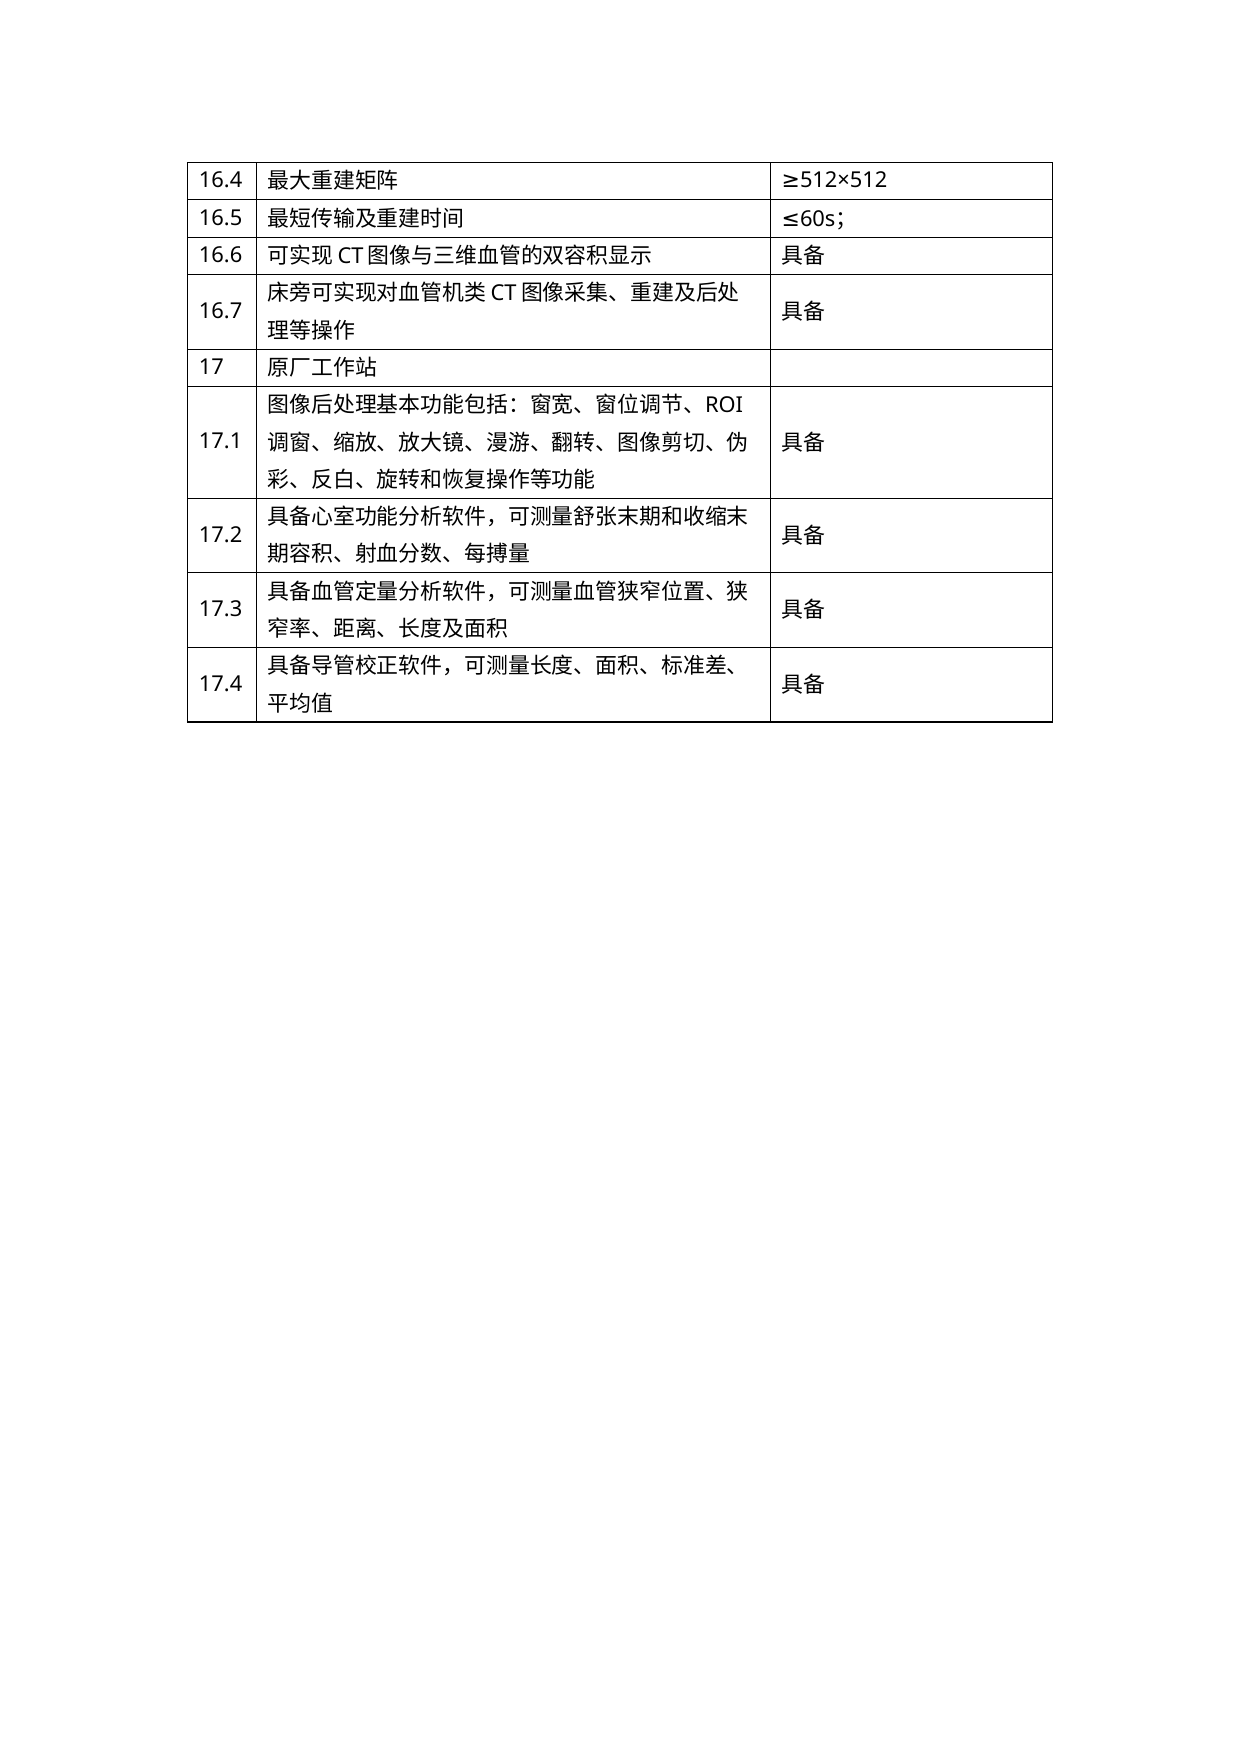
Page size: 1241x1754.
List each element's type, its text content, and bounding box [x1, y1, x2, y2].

table_cell ≤60s； [771, 200, 1052, 237]
table_cell 床旁可实现对血管机类CT图像采集、重建及后处理等操作 [257, 275, 770, 348]
table_cell 具备 [771, 238, 1052, 274]
table_cell 17.2 [188, 499, 256, 572]
table_cell 17.1 [188, 387, 256, 498]
table_cell ≥512×512 [771, 163, 1052, 199]
table_cell 具备导管校正软件，可测量长度、面积、标准差、平均值 [257, 648, 770, 721]
table_cell 具备 [771, 387, 1052, 498]
table_cell 最短传输及重建时间 [257, 200, 770, 237]
table_cell [771, 350, 1052, 386]
table_cell 具备血管定量分析软件，可测量血管狭窄位置、狭窄率、距离、长度及面积 [257, 573, 770, 647]
table_cell 16.6 [188, 238, 256, 274]
table_cell 具备 [771, 275, 1052, 348]
table_cell 16.5 [188, 200, 256, 237]
table_cell 具备 [771, 573, 1052, 647]
table_cell 最大重建矩阵 [257, 163, 770, 199]
table_cell 16.7 [188, 275, 256, 348]
table_cell 17 [188, 350, 256, 386]
table_cell 16.4 [188, 163, 256, 199]
table_cell 具备心室功能分析软件，可测量舒张末期和收缩末期容积、射血分数、每搏量 [257, 499, 770, 572]
table_cell 具备 [771, 499, 1052, 572]
table_cell 17.4 [188, 648, 256, 721]
table_cell 图像后处理基本功能包括：窗宽、窗位调节、ROI调窗、缩放、放大镜、漫游、翻转、图像剪切、伪彩、反白、旋转和恢复操作等功能 [257, 387, 770, 498]
table_cell 17.3 [188, 573, 256, 647]
table_cell 具备 [771, 648, 1052, 721]
table_cell 原厂工作站 [257, 350, 770, 386]
table_cell 可实现CT图像与三维血管的双容积显示 [257, 238, 770, 274]
